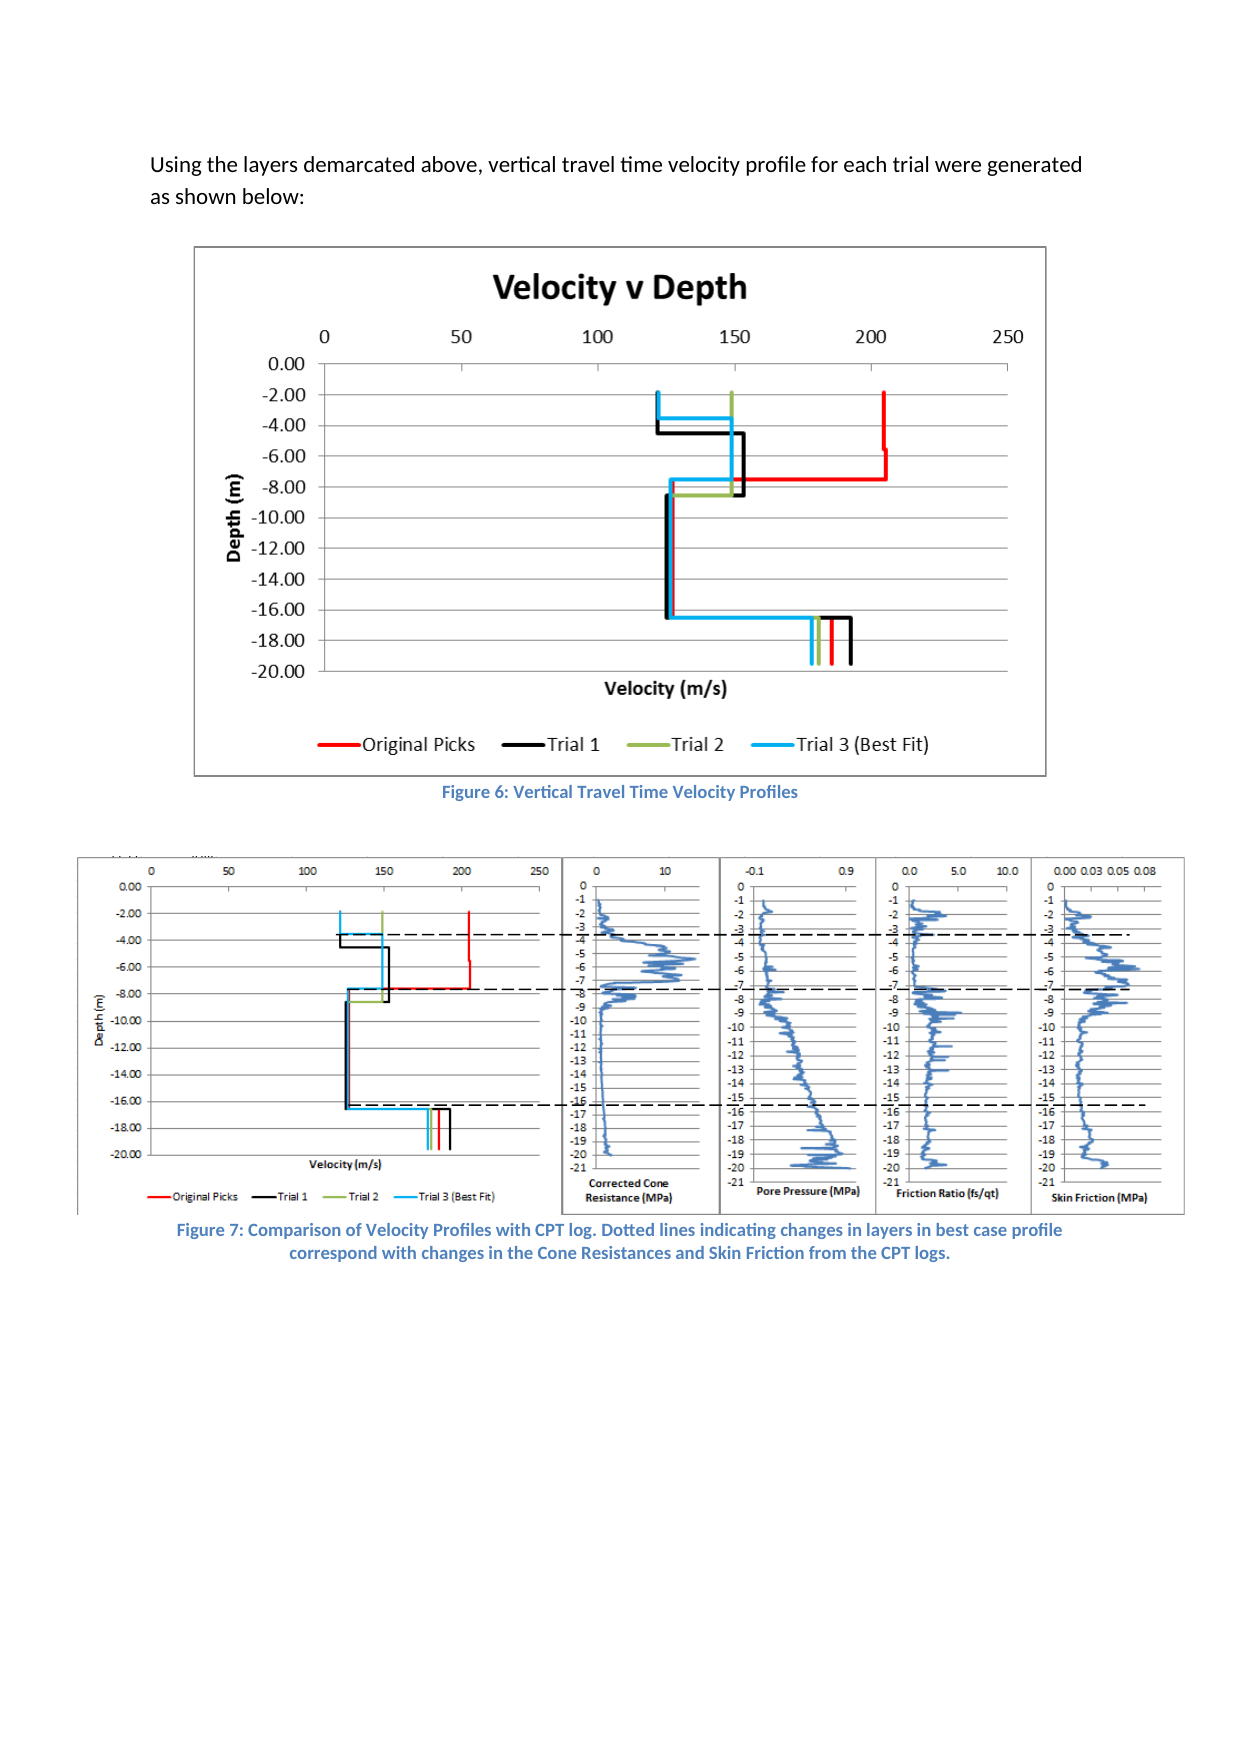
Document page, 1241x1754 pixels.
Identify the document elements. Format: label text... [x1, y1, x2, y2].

text Figure 6: Vertical Travel Time Velocity Profiles [150, 781, 1090, 804]
picture [76, 856, 1185, 1215]
picture [193, 246, 1047, 777]
text Using the layers demarcated above, vertical travel time velocity profile for each trial were generated as shown below: [150, 150, 1090, 210]
text Figure 7: Comparison of Velocity Profiles with CPT log. Dotted lines indicating changes in layers in best case profile correspond with changes in the Cone Resistances and Skin Friction from the CPT logs. [150, 1219, 1090, 1264]
